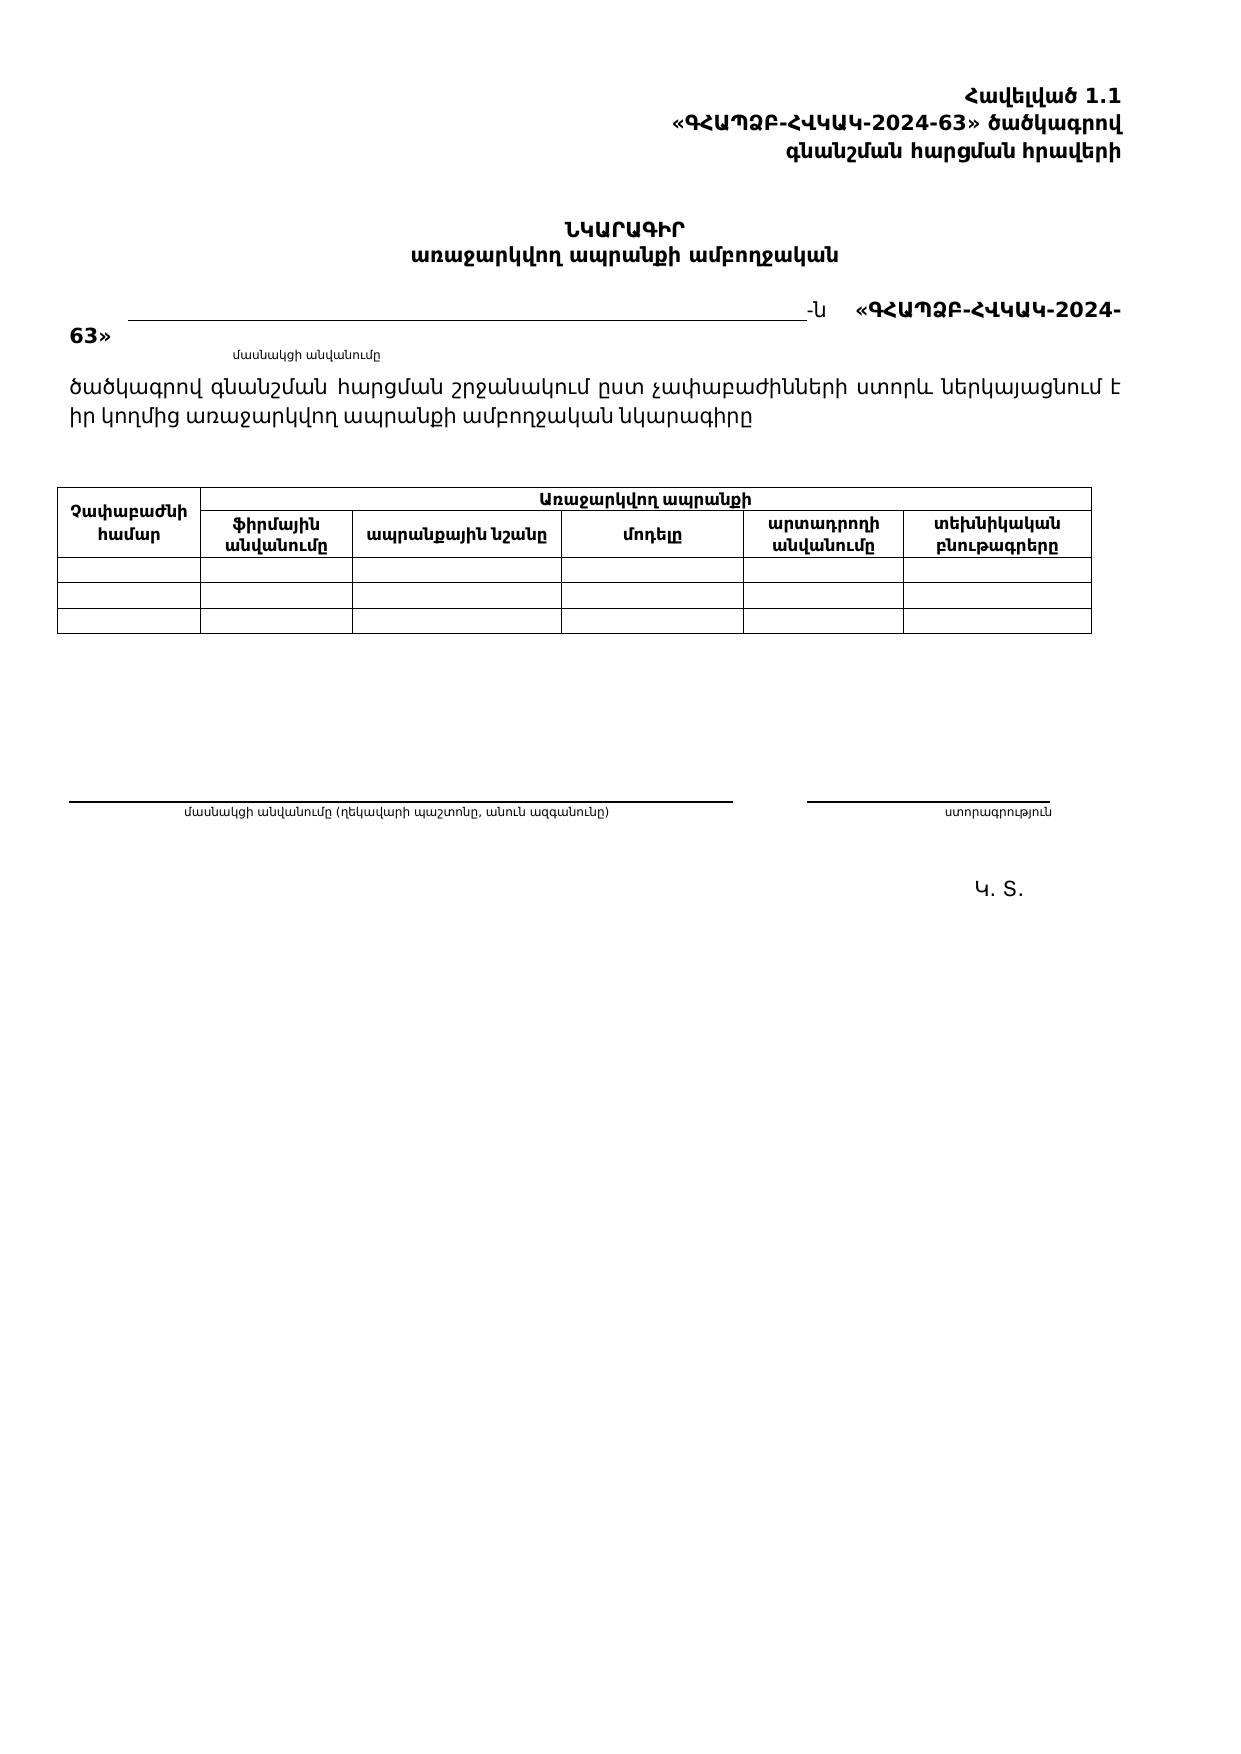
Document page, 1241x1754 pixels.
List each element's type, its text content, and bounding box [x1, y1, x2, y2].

table_cell մոդելը [562, 511, 743, 557]
subtitle ՆԿԱՐԱԳԻՐ [69, 218, 1121, 243]
table_cell [562, 583, 743, 607]
table_cell [353, 558, 561, 582]
table_cell [904, 583, 1091, 607]
table_cell [353, 583, 561, 607]
table_cell [744, 558, 903, 582]
table_cell ապրանքային նշանը [353, 511, 561, 557]
table_cell [201, 558, 352, 582]
table_cell [201, 583, 352, 607]
text մասնակցի անվանումը [69, 348, 1121, 372]
table_cell [744, 583, 903, 607]
text -ն «ԳՀԱՊՁԲ-ՀՎԿԱԿ-2024-63» [69, 296, 1121, 348]
table_cell [58, 609, 200, 633]
table_cell [562, 558, 743, 582]
table_cell [904, 609, 1091, 633]
subtitle առաջարկվող ապրանքի ամբողջական [69, 243, 1121, 267]
table_header Առաջարկվող ապրանքի [201, 488, 1091, 510]
table_header Չափաբաժնի համար [58, 488, 200, 557]
table_cell արտադրողի անվանումը [744, 511, 903, 557]
subtitle Հավելված 1.1 [69, 84, 1121, 108]
table_cell [353, 609, 561, 633]
table_cell [201, 609, 352, 633]
text ծածկագրով գնանշման հարցման շրջանակում ըստ չափաբաժինների ստորև ներկայացնում է իր կողմից առաջարկվող ապրանքի ամբողջական նկարագիրը [69, 372, 1121, 429]
table_cell [744, 609, 903, 633]
text Կ. Տ. [69, 877, 1121, 902]
table_cell [562, 609, 743, 633]
text «ԳՀԱՊՁԲ-ՀՎԿԱԿ-2024-63» ծածկագրով [69, 108, 1121, 137]
text գնանշման հարցման հրավերի [69, 137, 1121, 165]
table_cell [904, 558, 1091, 582]
text մասնակցի անվանումը (ղեկավարի պաշտոնը, անուն ազգանունը) ստորագրություն [69, 805, 1121, 829]
table_cell տեխնիկական բնութագրերը [904, 511, 1091, 557]
table_cell [58, 583, 200, 607]
table_cell [58, 558, 200, 582]
table_cell ֆիրմային անվանումը [201, 511, 352, 557]
